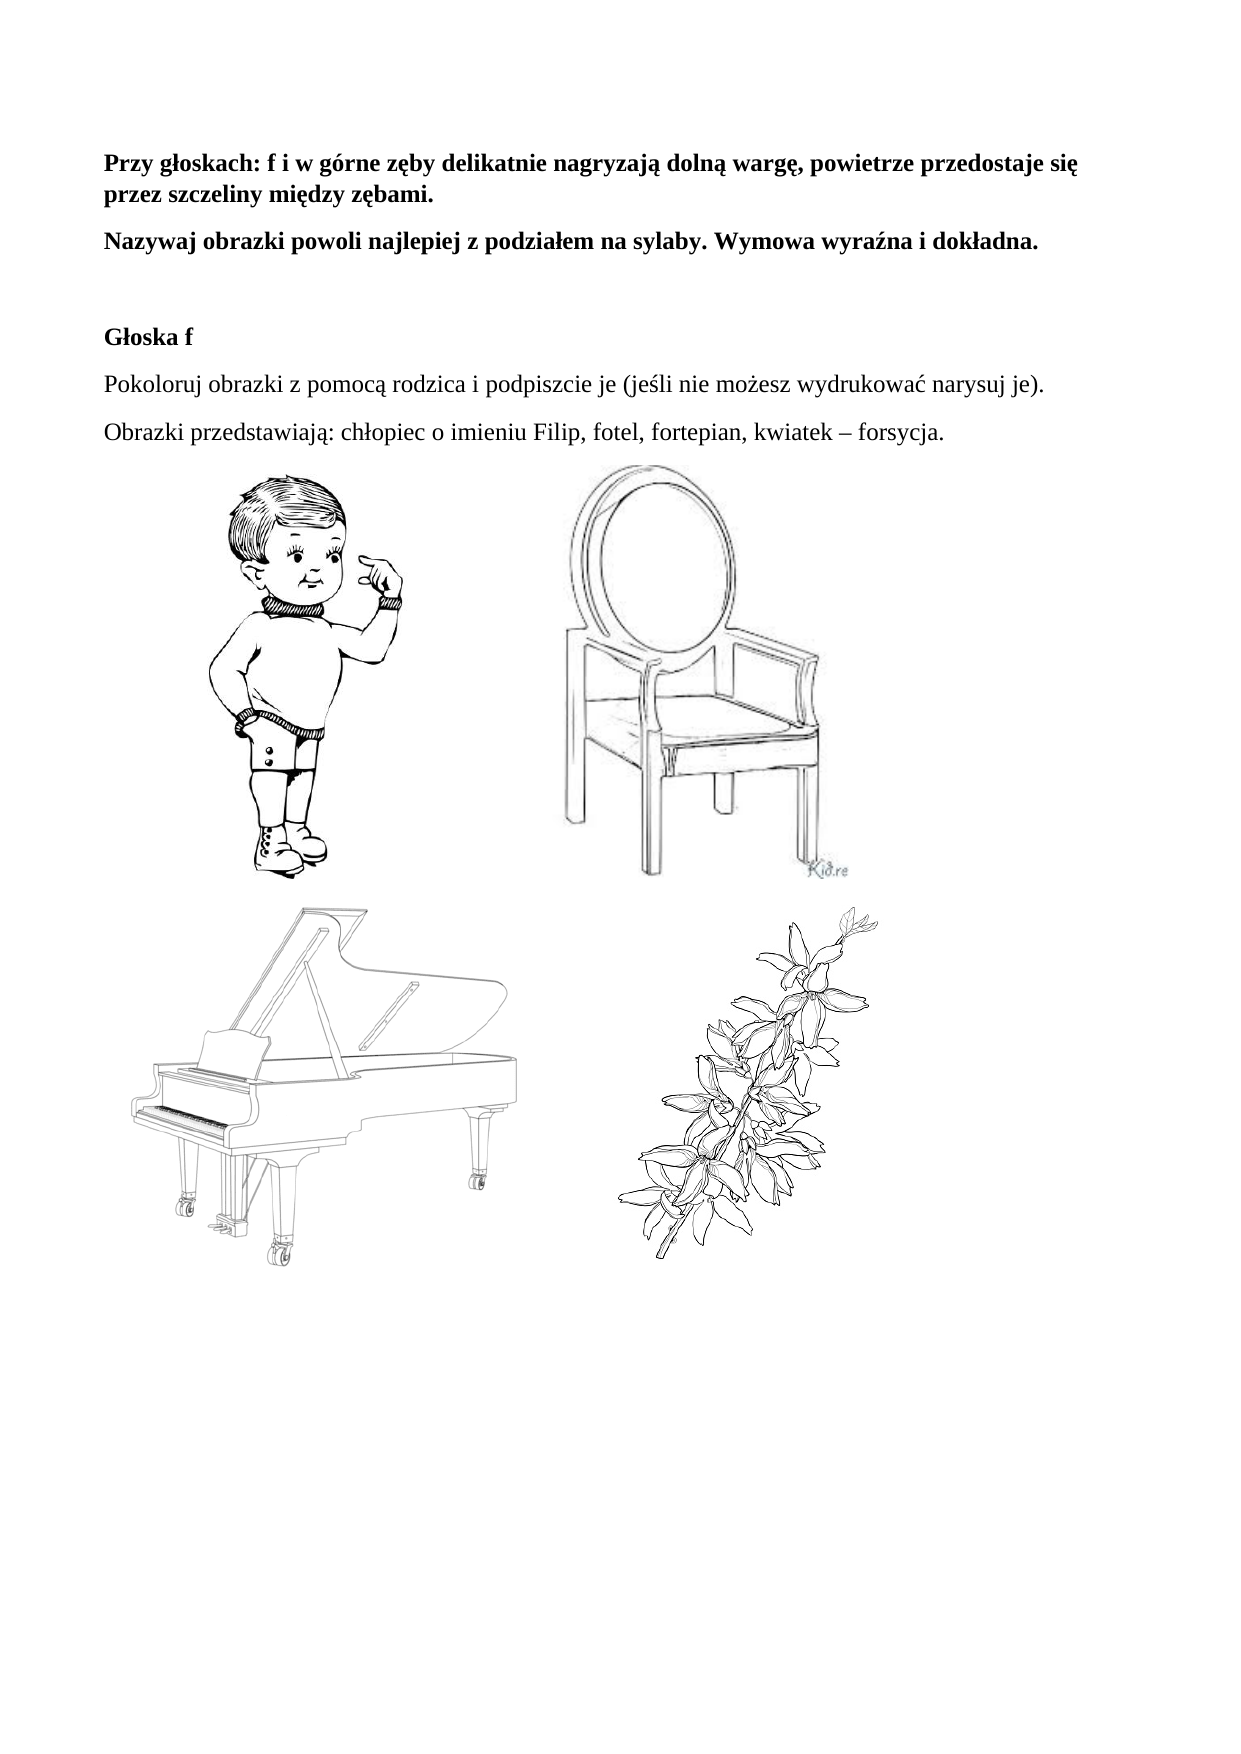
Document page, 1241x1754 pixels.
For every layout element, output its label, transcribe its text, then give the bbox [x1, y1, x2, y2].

text Pokoloruj obrazki z pomocą rodzica i podpiszcie je (jeśli nie możesz wydrukować narysuj je). [103, 369, 1137, 398]
picture [551, 465, 849, 879]
text Obrazki przedstawiają: chłopiec o imieniu Filip, fotel, fortepian, kwiatek – forsycja. [103, 417, 1137, 446]
text Nazywaj obrazki powoli najlepiej z podziałem na sylaby. Wymowa wyraźna i dokładna. [103, 226, 1137, 255]
picture [103, 905, 544, 1268]
text Przy głoskach: f i w górne zęby delikatnie nagryzają dolną wargę, powietrze przedostaje się przez szczeliny między zębami. [103, 148, 1137, 207]
text Głoska f [103, 322, 1137, 351]
picture [562, 897, 933, 1268]
picture [103, 474, 508, 879]
